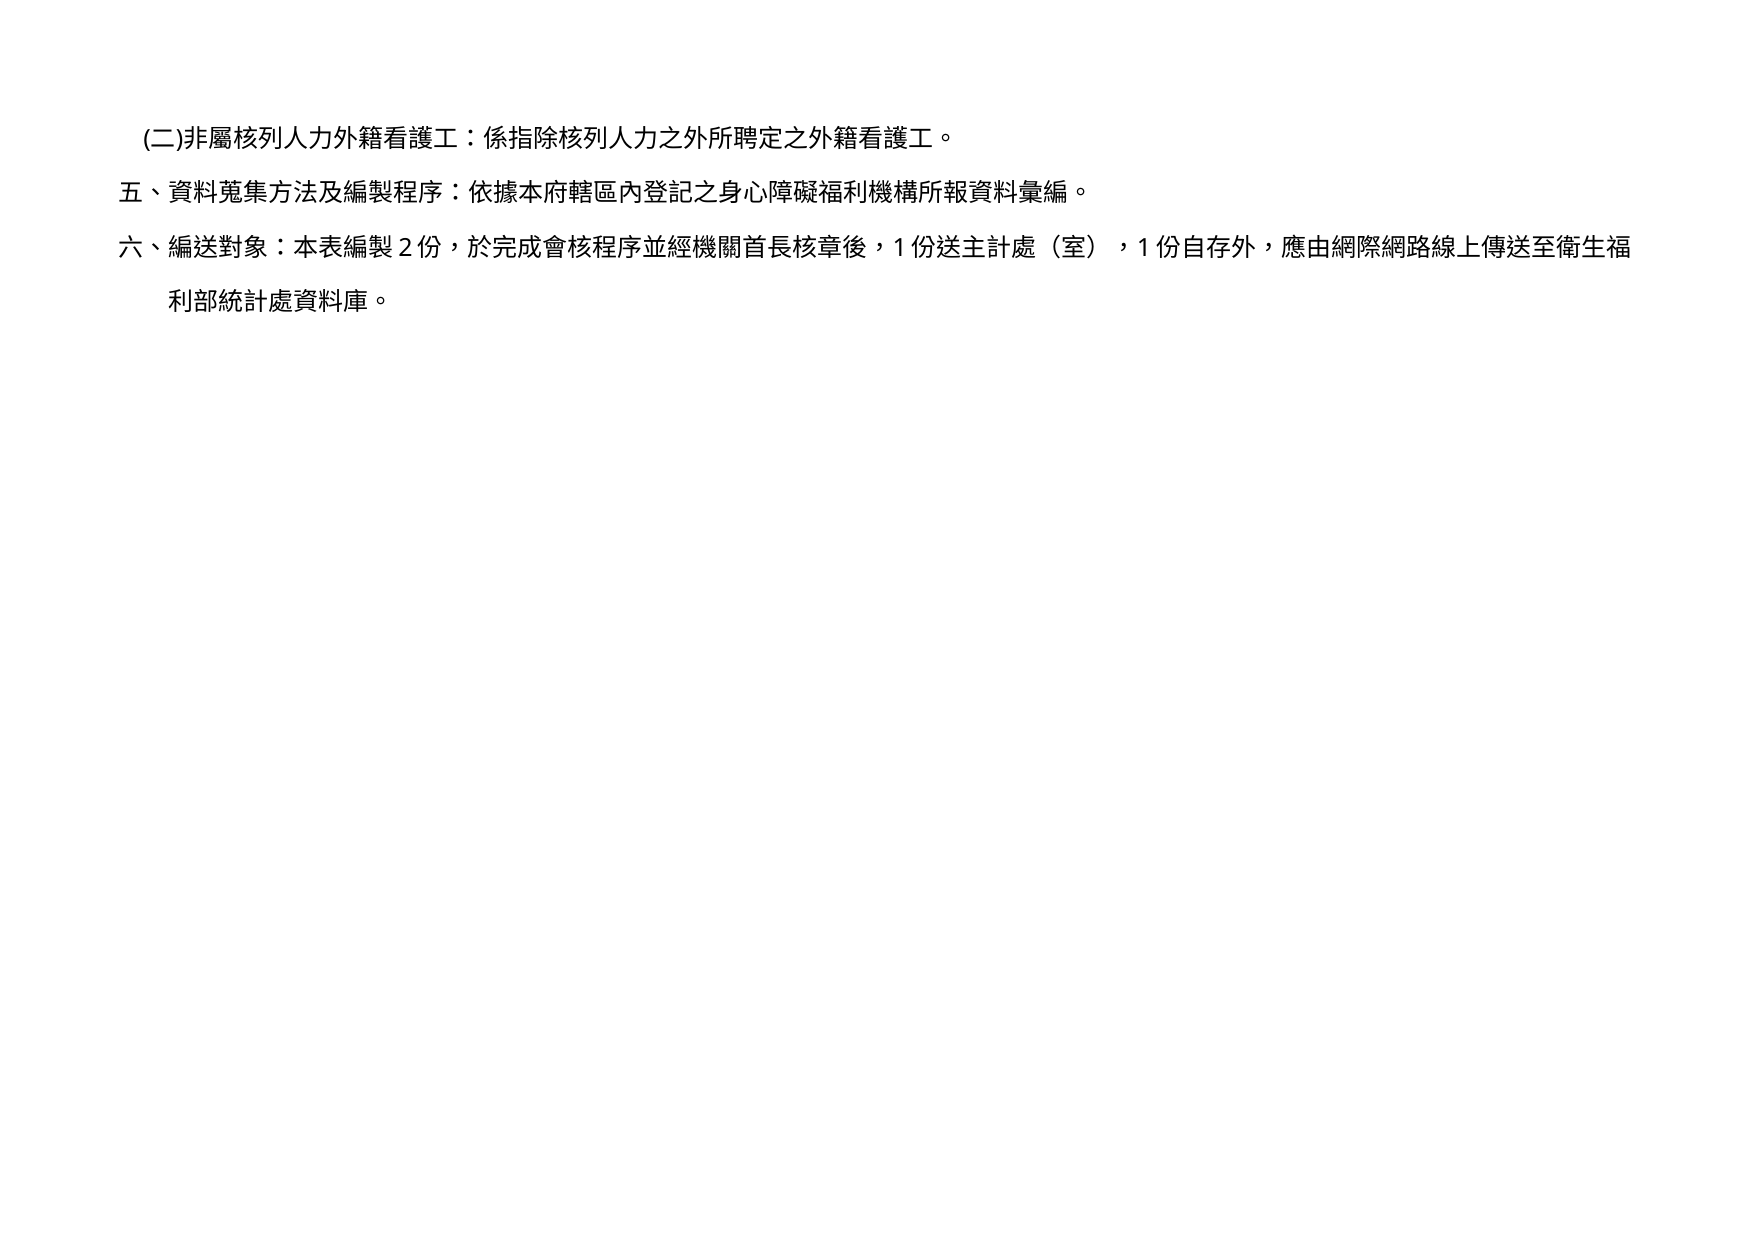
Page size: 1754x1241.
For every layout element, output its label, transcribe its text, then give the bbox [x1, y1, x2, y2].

text 五、資料蒐集方法及編製程序：依據本府轄區內登記之身心障礙福利機構所報資料彙編。 [118, 173, 1636, 209]
text 六、編送對象：本表編製2份，於完成會核程序並經機關首長核章後，1份送主計處（室），1份自存外，應由網際網路線上傳送至衛生福利部統計處資料庫。 [118, 227, 1636, 318]
text (二)非屬核列人力外籍看護工：係指除核列人力之外所聘定之外籍看護工。 [143, 118, 1636, 155]
